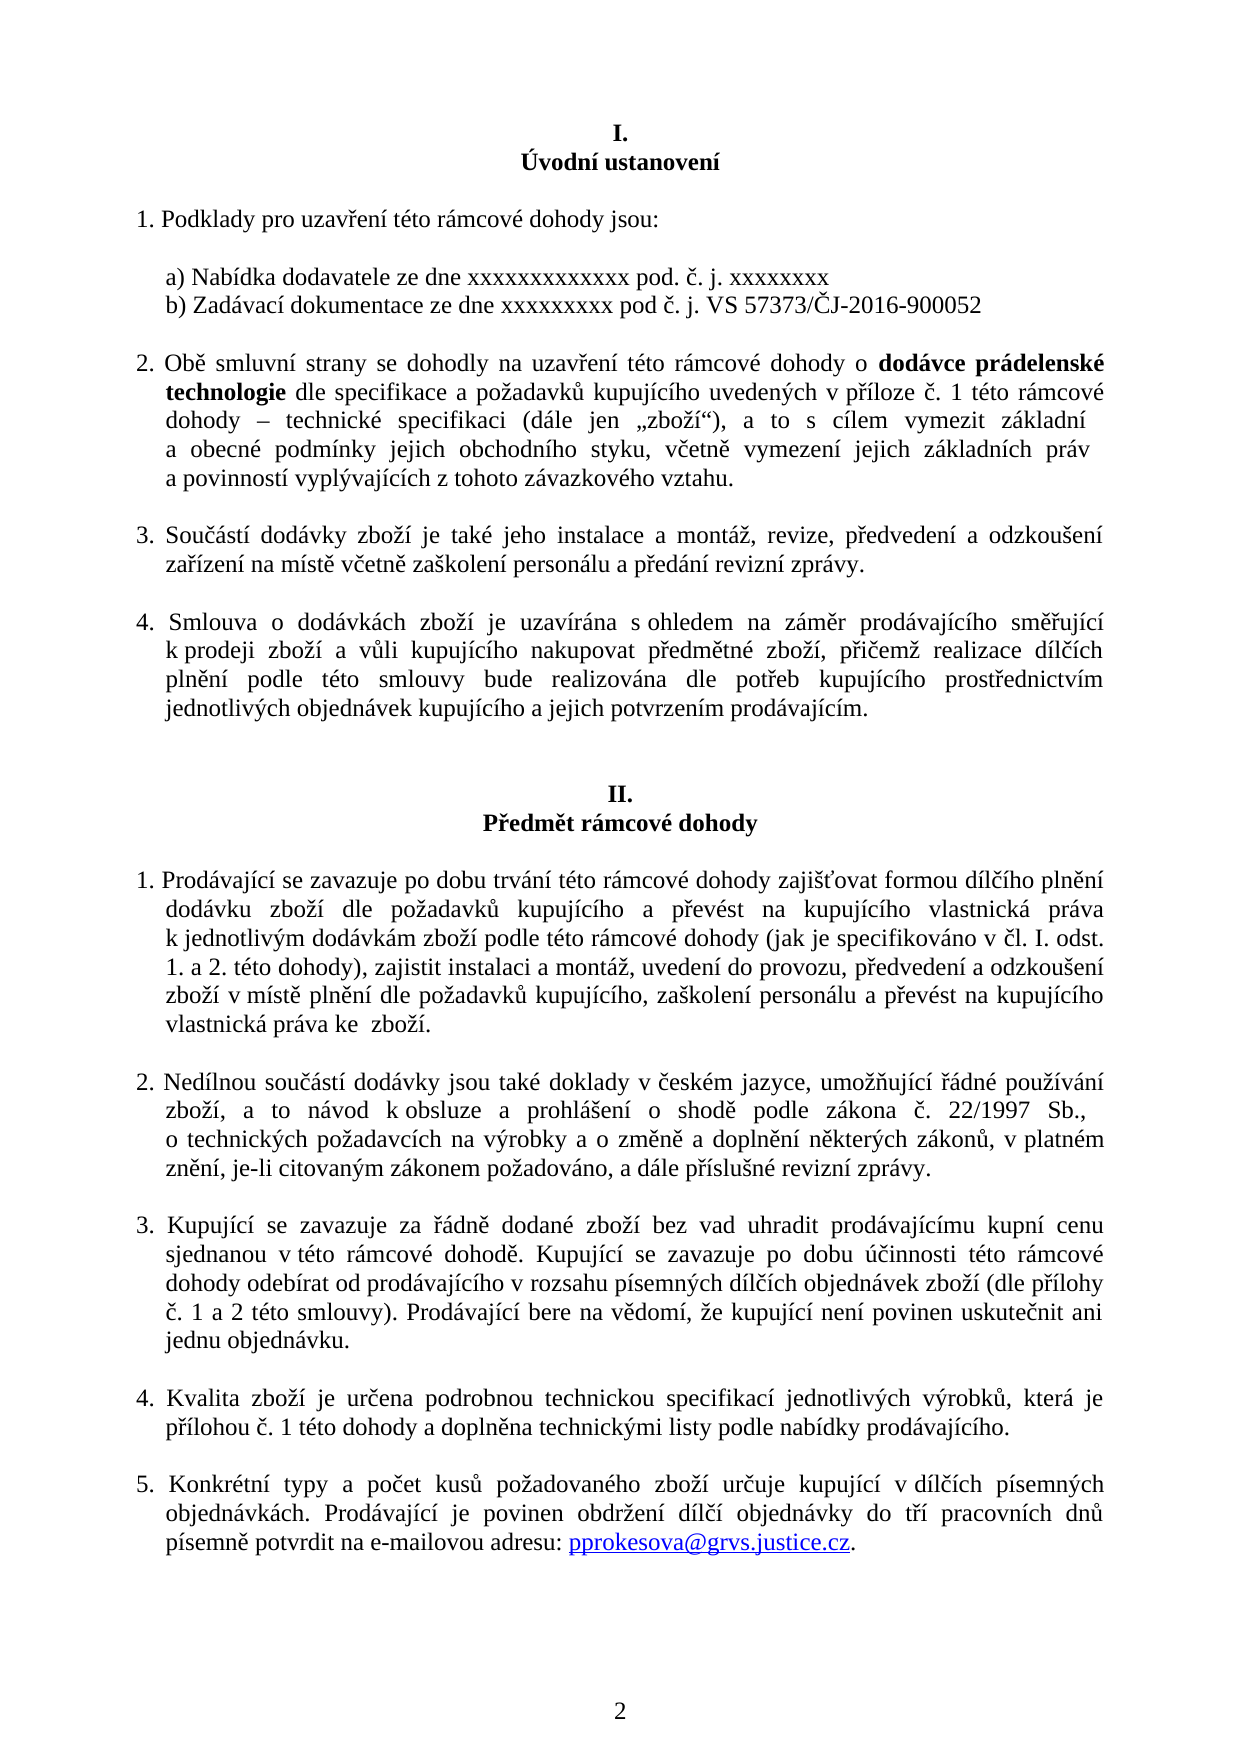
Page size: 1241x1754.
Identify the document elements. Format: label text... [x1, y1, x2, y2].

text 3. Součástí dodávky zboží je také jeho instalace a montáž, revize, předvedení a odzkoušení zařízení na místě včetně zaškolení personálu a předání revizní zprávy. [136, 521, 1104, 578]
text 3. Kupující se zavazuje za řádně dodané zboží bez vad uhradit prodávajícímu kupní cenu sjednanou v této rámcové dohodě. Kupující se zavazuje po dobu účinnosti této rámcové dohody odebírat od prodávajícího v rozsahu písemných dílčích objednávek zboží (dle přílohy č. 1 a 2 této smlouvy). Prodávající bere na vědomí, že kupující není povinen uskutečnit ani jednu objednávku. [136, 1211, 1104, 1354]
text II. [136, 779, 1104, 808]
text 1. Prodávající se zavazuje po dobu trvání této rámcové dohody zajišťovat formou dílčího plnění dodávku zboží dle požadavků kupujícího a převést na kupujícího vlastnická práva k jednotlivým dodávkám zboží podle této rámcové dohody (jak je specifikováno v čl. I. odst. 1. a 2. této dohody), zajistit instalaci a montáž, uvedení do provozu, předvedení a odzkoušení zboží v místě plnění dle požadavků kupujícího, zaškolení personálu a převést na kupujícího vlastnická práva ke zboží. [136, 866, 1104, 1038]
text b) Zadávací dokumentace ze dne xxxxxxxxx pod č. j. VS 57373/ČJ-2016-900052 [136, 291, 1104, 319]
text 4. Smlouva o dodávkách zboží je uzavírána s ohledem na záměr prodávajícího směřující k prodeji zboží a vůli kupujícího nakupovat předmětné zboží, přičemž realizace dílčích plnění podle této smlouvy bude realizována dle potřeb kupujícího prostřednictvím jednotlivých objednávek kupujícího a jejich potvrzením prodávajícím. [136, 607, 1104, 722]
text 1. Podklady pro uzavření této rámcové dohody jsou: [136, 204, 1104, 233]
text Úvodní ustanovení [136, 147, 1104, 176]
text 5. Konkrétní typy a počet kusů požadovaného zboží určuje kupující v dílčích písemných objednávkách. Prodávající je povinen obdržení dílčí objednávky do tří pracovních dnů písemně potvrdit na e-mailovou adresu: pprokesova@grvs.justice.cz. [136, 1469, 1104, 1556]
text Předmět rámcové dohody [136, 808, 1104, 837]
text I. [136, 118, 1104, 147]
text 2. Nedílnou součástí dodávky jsou také doklady v českém jazyce, umožňující řádné používání zboží, a to návod k obsluze a prohlášení o shodě podle zákona č. 22/1997 Sb., o technických požadavcích na výrobky a o změně a doplnění některých zákonů, v platném znění, je-li citovaným zákonem požadováno, a dále příslušné revizní zprávy. [136, 1067, 1104, 1182]
text 4. Kvalita zboží je určena podrobnou technickou specifikací jednotlivých výrobků, která je přílohou č. 1 této dohody a doplněna technickými listy podle nabídky prodávajícího. [136, 1383, 1104, 1441]
text a) Nabídka dodavatele ze dne xxxxxxxxxxxxx pod. č. j. xxxxxxxx [136, 262, 1104, 291]
text 2. Obě smluvní strany se dohodly na uzavření této rámcové dohody o dodávce prádelenské technologie dle specifikace a požadavků kupujícího uvedených v příloze č. 1 této rámcové dohody – technické specifikaci (dále jen „zboží“), a to s cílem vymezit základní a obecné podmínky jejich obchodního styku, včetně vymezení jejich základních práv a povinností vyplývajících z tohoto závazkového vztahu. [136, 348, 1104, 492]
